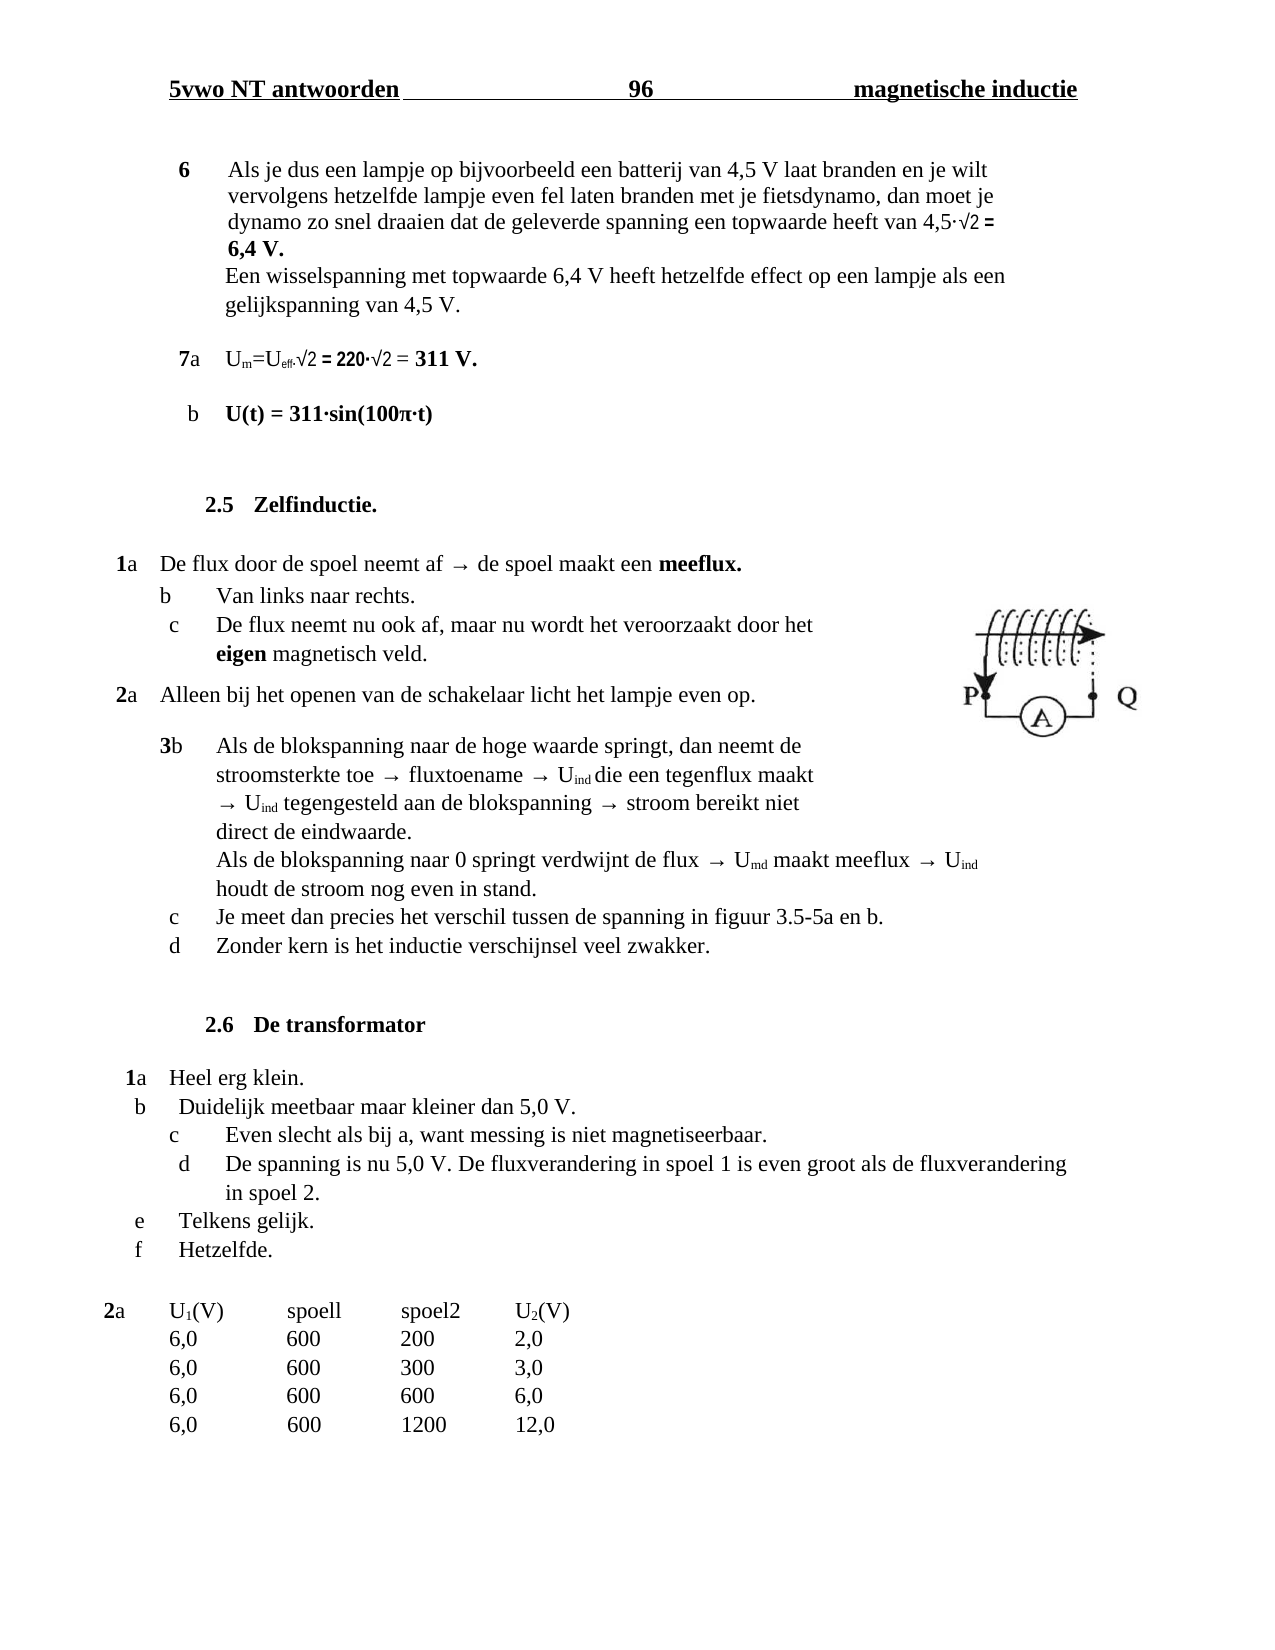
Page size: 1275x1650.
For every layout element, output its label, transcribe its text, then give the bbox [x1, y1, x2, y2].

text 2a Alleen bij het openen van de schakelaar licht het lampje even op. [305, 692, 646, 706]
text houdt de stroom nog even in stand. [169, 873, 1087, 902]
text 2.6 De transformator [159, 1009, 1087, 1038]
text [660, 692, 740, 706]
text 3b Als de blokspanning naar de hoge waarde springt, dan neemt de stroomsterkte toe → fluxtoename → Uind die een tegenflux maakt → Uind tegengesteld aan de blokspanning → stroom bereikt niet direct de eindwaarde. [159, 731, 1087, 845]
text 6,0 600 1200 12,0 [169, 1409, 1087, 1438]
text b Duidelijk meetbaar maar kleiner dan 5,0 V. [134, 1092, 1087, 1120]
text 6 Als je dus een lampje op bijvoorbeeld een batterij van 4,5 V laat branden en je wilt vervolgens hetzelfde lampje even fel laten branden met je fietsdynamo, dan moet je dynamo zo snel draaien dat de geleverde spanning een topwaarde heeft van 4,5∙√2 = 6,4 V. [178, 156, 1087, 261]
text 7a Um=Ueff∙√2 = 220∙√2 = 311 V. [178, 343, 574, 373]
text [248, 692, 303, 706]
text c Je meet dan precies het verschil tussen de spanning in figuur 3.5-5a en b. [169, 902, 1087, 931]
picture [943, 566, 1175, 780]
text e Telkens gelijk. [134, 1206, 1087, 1234]
text d De spanning is nu 5,0 V. De fluxverandering in spoel 1 is even groot als de fluxverandering in spoel 2. [178, 1149, 1087, 1206]
text Een wisselspanning met topwaarde 6,4 V heeft hetzelfde effect op een lampje als een gelijkspanning van 4,5 V. [225, 261, 1087, 318]
text c De flux neemt nu ook af, maar nu wordt het veroorzaakt door het eigen magnetisch veld. [169, 610, 943, 667]
text 2.5 Zelfinductie. [159, 490, 574, 519]
text d Zonder kern is het inductie verschijnsel veel zwakker. [169, 931, 1087, 959]
text b U(t) = 311∙sin(100π∙t) [178, 398, 574, 427]
text 6,0 600 300 3,0 [169, 1352, 1087, 1381]
text f Hetzelfde. [134, 1235, 1087, 1263]
text 2a U1(V) spoell spoel2 U2(V) [103, 1295, 1087, 1324]
text c Even slecht als bij a, want messing is niet magnetiseerbaar. [125, 1120, 1087, 1149]
text Als de blokspanning naar 0 springt verdwijnt de flux → Umd maakt meeflux → Uind [169, 845, 1087, 873]
text 1a De flux door de spoel neemt af → de spoel maakt een meeflux. [116, 548, 1087, 577]
text 6,0 600 200 2,0 [169, 1324, 1087, 1352]
text 6,0 600 600 6,0 [169, 1381, 1087, 1409]
text b Van links naar rechts. [116, 581, 943, 610]
text 1a Heel erg klein. [125, 1063, 1087, 1092]
